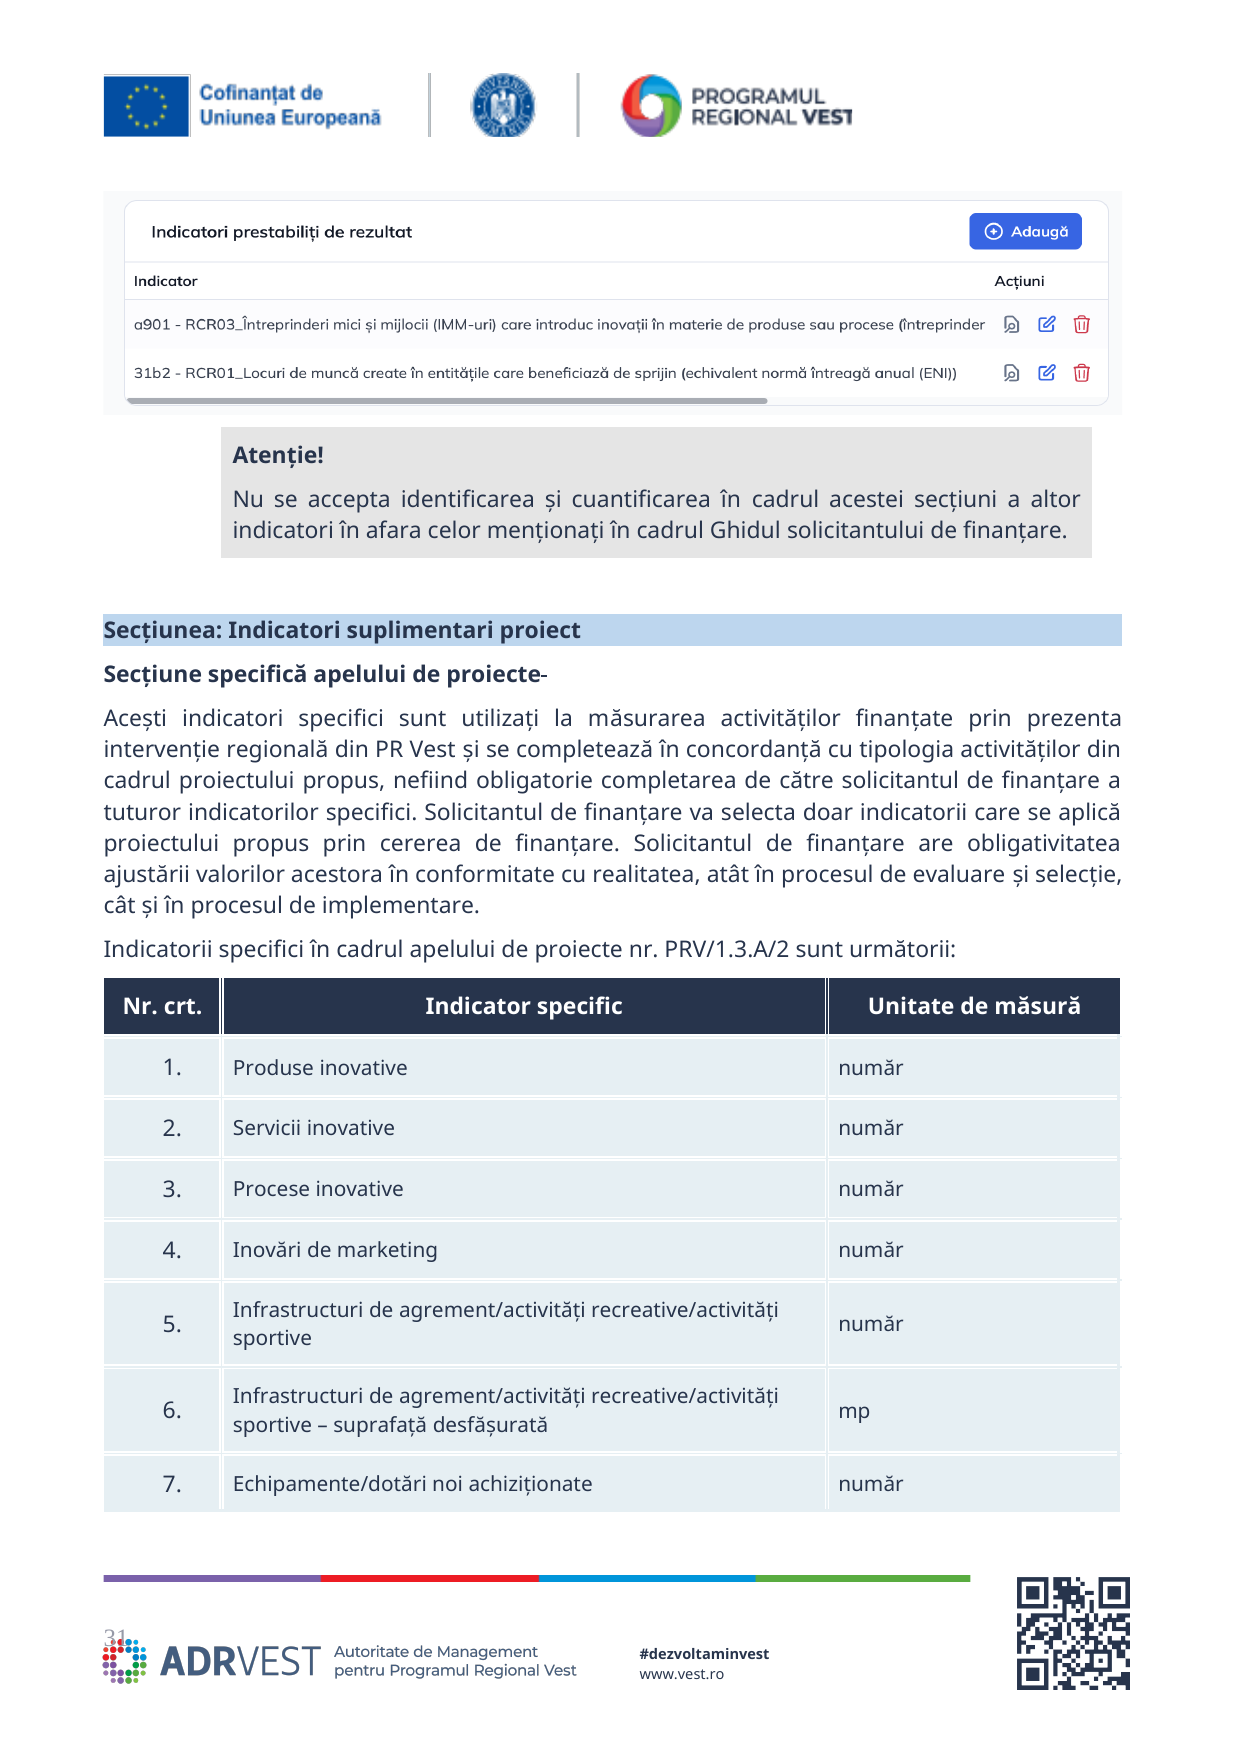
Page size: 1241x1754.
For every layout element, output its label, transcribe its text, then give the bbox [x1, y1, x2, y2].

text Secţiunea: Indicatori suplimentari proiect [103, 614, 1122, 646]
table_cell [104, 1456, 221, 1512]
picture [103, 191, 1123, 415]
table_cell număr [827, 1278, 1122, 1364]
text Secţiune specifică apelului de proiecte [103, 658, 1122, 689]
table_cell [104, 1161, 219, 1217]
table_cell Infrastructuri de agrement/activități recreative/activități sportive [224, 1283, 825, 1364]
table_cell mp [827, 1364, 1122, 1451]
picture [93, 1636, 582, 1687]
table_cell [104, 1369, 219, 1451]
table_header Nr. crt. [104, 978, 219, 1034]
text Indicatorii specifici în cadrul apelului de proiecte nr. PRV/1.3.A/2 sunt următorii: [103, 933, 1122, 964]
table_cell Infrastructuri de agrement/activități recreative/activități sportive – suprafață desfășurată [224, 1369, 825, 1451]
table_cell număr [827, 1217, 1122, 1278]
table_header Indicator specific [224, 978, 825, 1034]
table_cell Inovări de marketing [224, 1222, 825, 1278]
table_cell [104, 1100, 219, 1156]
table_cell număr [827, 1156, 1122, 1217]
table_cell [104, 1283, 219, 1364]
table_cell Procese inovative [224, 1161, 825, 1217]
table_cell număr [827, 1095, 1122, 1156]
table_cell Echipamente/dotări noi achiziționate [221, 1451, 827, 1512]
table_cell număr [827, 1451, 1122, 1512]
table_cell [104, 1039, 219, 1095]
text Acești indicatori specifici sunt utilizați la măsurarea activităților finanțate prin prezenta intervenție regională din PR Vest și se completează în concordanță cu tipologia activităților din cadrul proiectului propus, nefiind obligatorie completarea de către solicitantul de finanțare a tuturor indicatorilor specifici. Solicitantul de finanțare va selecta doar indicatorii care se aplică proiectului propus prin cererea de finanțare. Solicitantul de finanțare are obligativitatea ajustării valorilor acestora în conformitate cu realitatea, atât în procesul de evaluare și selecție, cât și în procesul de implementare. [103, 702, 1122, 921]
picture [1008, 1568, 1139, 1699]
table_cell Servicii inovative [224, 1100, 825, 1156]
table_cell [104, 1222, 219, 1278]
table_header Atenție! Nu se accepta identificarea și cuantificarea în cadrul acestei secțiuni a altor indicatori în afara celor menționați în cadrul Ghidul solicitantului de finanțare. [221, 427, 1092, 558]
table_cell Produse inovative [224, 1039, 825, 1095]
table_header Unitate de măsură [829, 978, 1120, 1034]
table_cell număr [827, 1034, 1122, 1095]
